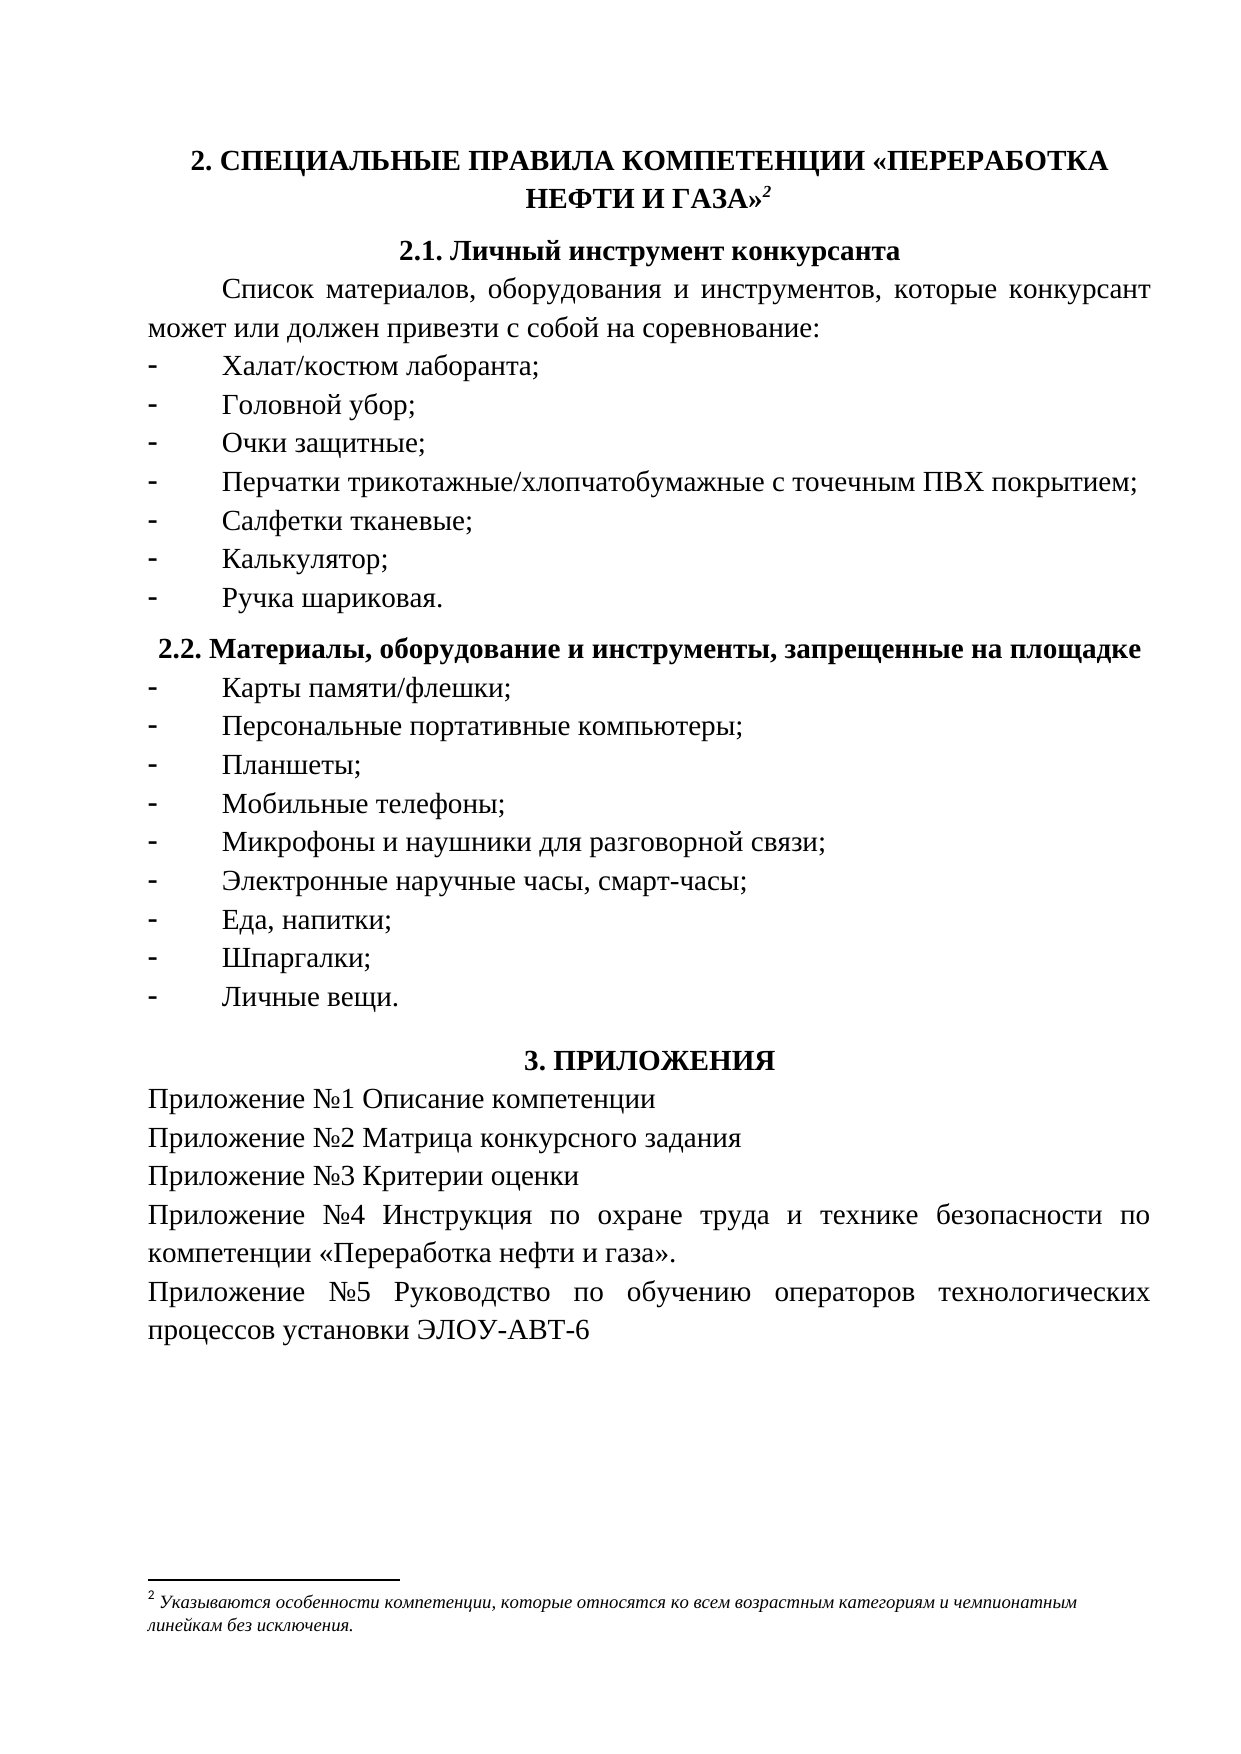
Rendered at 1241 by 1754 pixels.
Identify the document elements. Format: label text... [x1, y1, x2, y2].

list Халат/костюм лаборанта; [148, 348, 1152, 382]
list Персональные портативные компьютеры; [148, 708, 1152, 742]
list Мобильные телефоны; [148, 786, 1152, 819]
text 3. ПРИЛОЖЕНИЯ [148, 1043, 1152, 1076]
list Микрофоны и наушники для разговорной связи; [148, 824, 1152, 858]
list Шпаргалки; [148, 940, 1152, 974]
list Очки защитные; [148, 426, 1152, 459]
list Карты памяти/флешки; [148, 670, 1152, 703]
text Приложение №1 Описание компетенции [148, 1081, 1152, 1115]
list Салфетки тканевые; [148, 503, 1152, 537]
list Планшеты; [148, 747, 1152, 781]
list Электронные наручные часы, смарт-часы; [148, 863, 1152, 897]
text Список материалов, оборудования и инструментов, которые конкурсант может или должен привезти с собой на соревнование: [148, 271, 1152, 343]
subtitle 2.2. Материалы, оборудование и инструменты, запрещенные на площадке [148, 631, 1152, 665]
list Еда, напитки; [148, 902, 1152, 935]
list Головной убор; [148, 387, 1152, 421]
list Ручка шариковая. [148, 580, 1152, 614]
list Перчатки трикотажные/хлопчатобумажные с точечным ПВХ покрытием; [148, 464, 1152, 498]
text Приложение №4 Инструкция по охране труда и технике безопасности по компетенции «Переработка нефти и газа». [148, 1197, 1152, 1269]
text 2. СПЕЦИАЛЬНЫЕ ПРАВИЛА КОМПЕТЕНЦИИ «Переработка нефти и газа» [148, 143, 1152, 215]
text Приложение №2 Матрица конкурсного задания [148, 1120, 1152, 1153]
list Калькулятор; [148, 542, 1152, 575]
text 2.1. Личный инструмент конкурсанта [148, 233, 1152, 266]
list Личные вещи. [148, 979, 1152, 1013]
text Приложение №5 Руководство по обучению операторов технологических процессов установки ЭЛОУ-АВТ-6 [148, 1274, 1152, 1346]
text Приложение №3 Критерии оценки [148, 1158, 1152, 1192]
